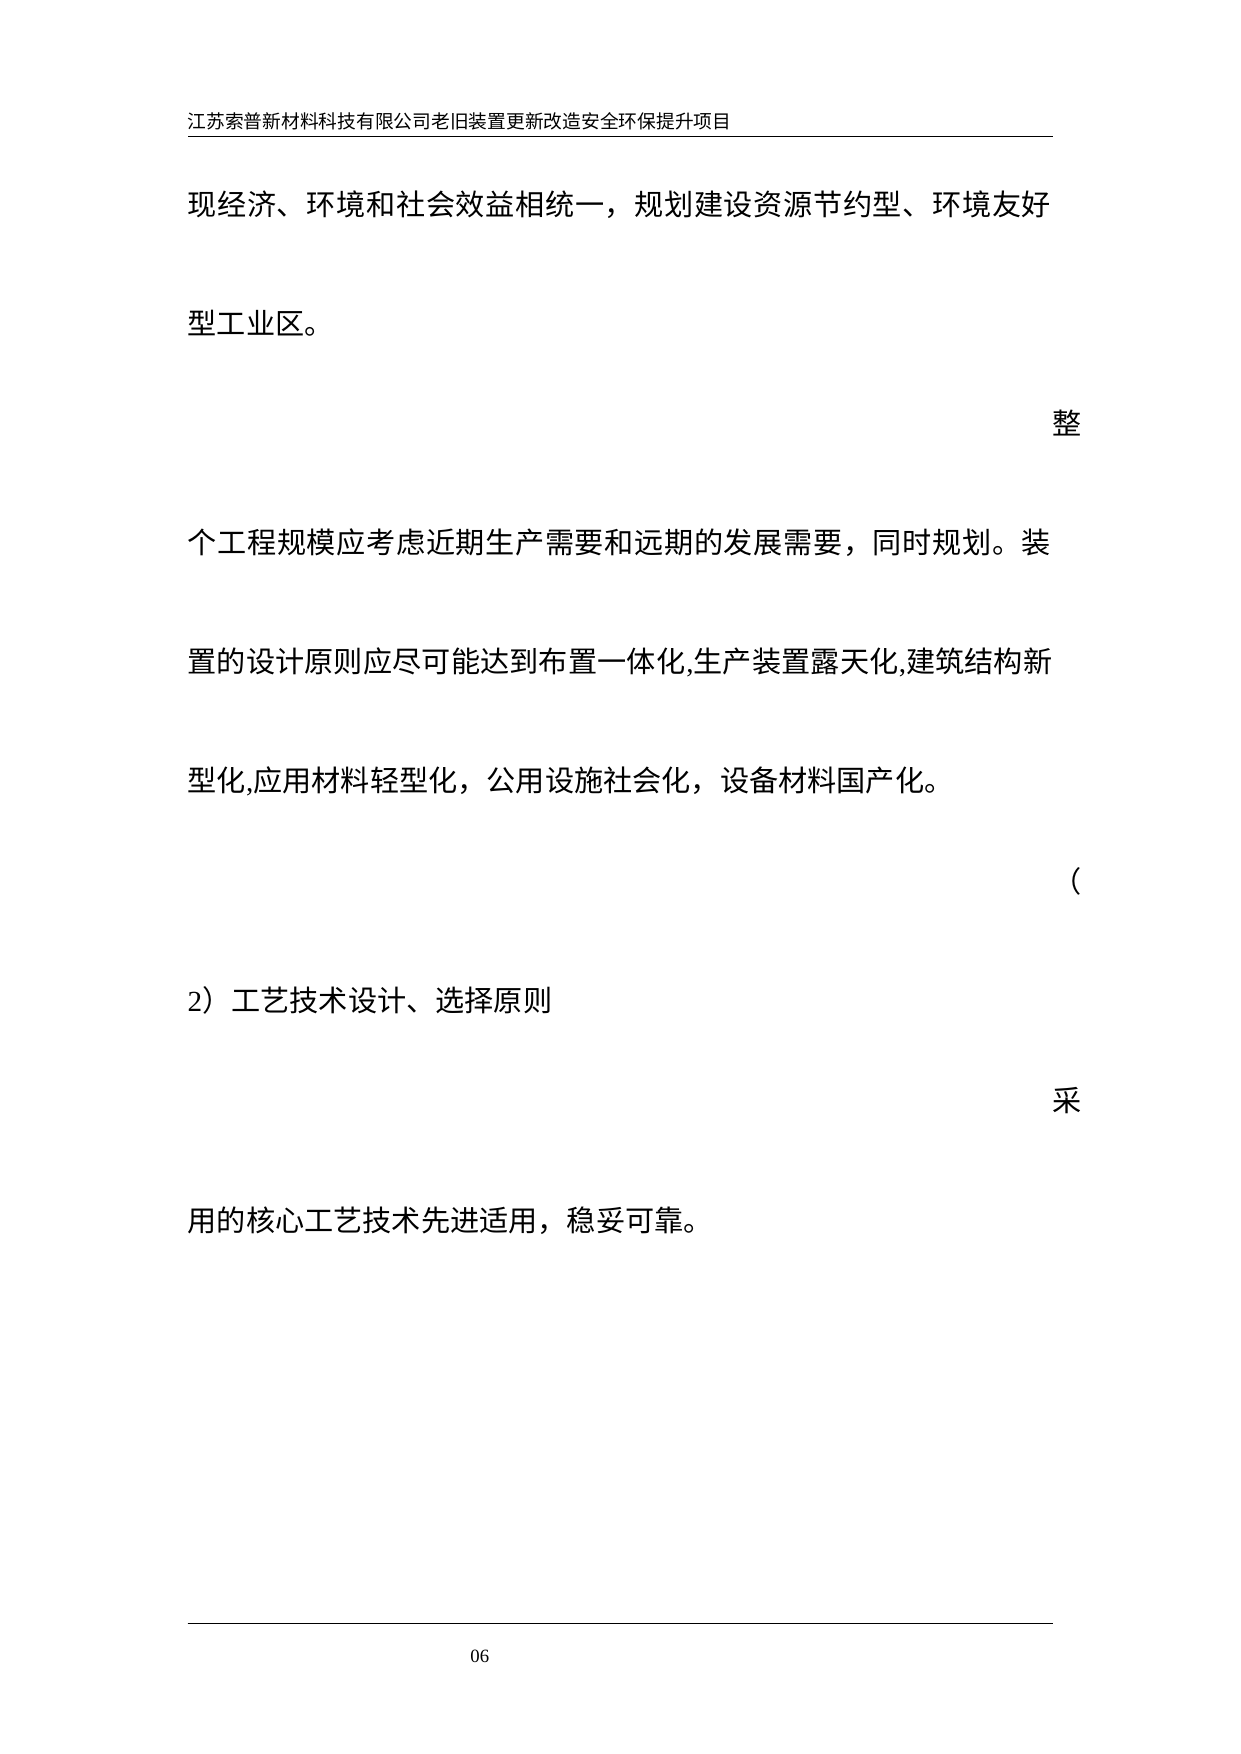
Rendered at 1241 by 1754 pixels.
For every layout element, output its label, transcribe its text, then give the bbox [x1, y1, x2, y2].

text 采用的核心工艺技术先进适用，稳妥可靠。 [187, 1059, 1053, 1258]
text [187, 163, 1053, 361]
text （2）工艺技术设计、选择原则 [187, 840, 1053, 1038]
text 整个工程规模应考虑近期生产需要和远期的发展需要，同时规划。装置的设计原则应尽可能达到布置一体化,生产装置露天化,建筑结构新型化,应用材料轻型化，公用设施社会化，设备材料国产化。 [187, 382, 1053, 819]
